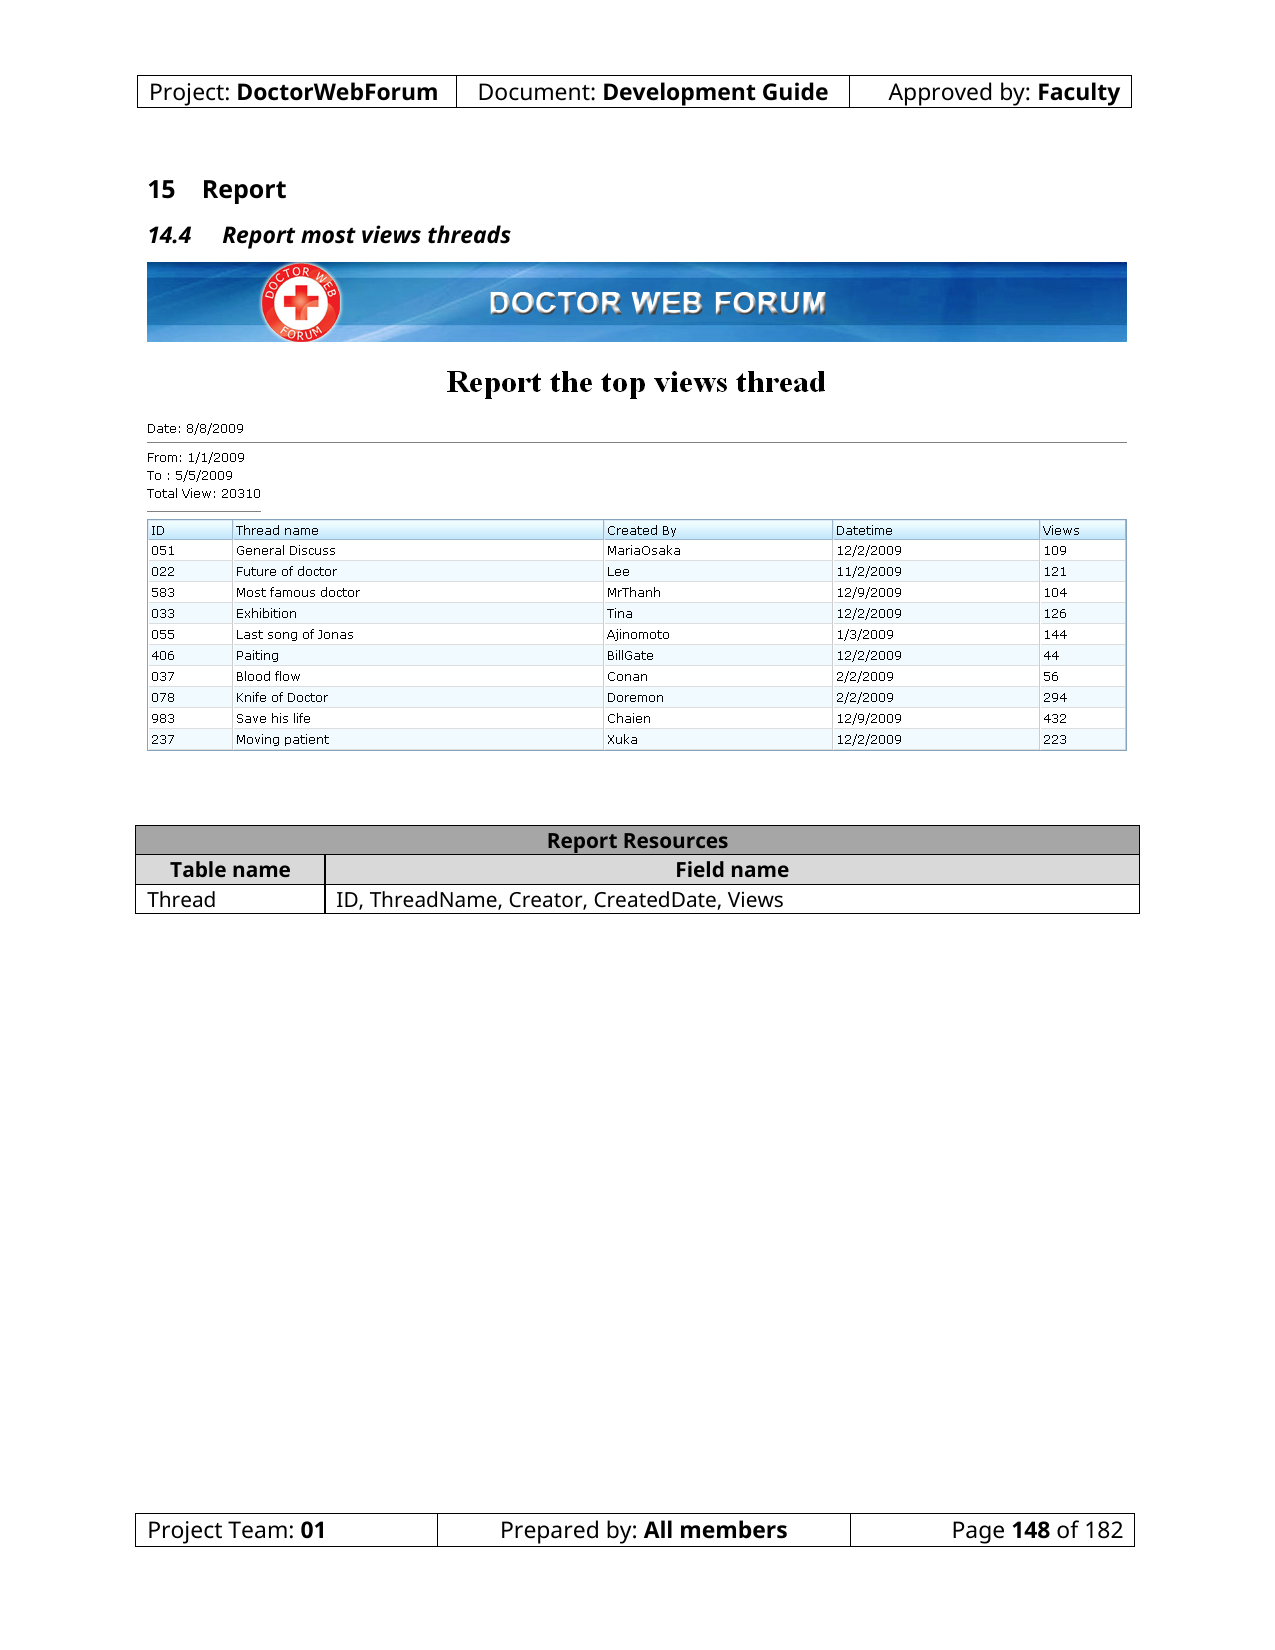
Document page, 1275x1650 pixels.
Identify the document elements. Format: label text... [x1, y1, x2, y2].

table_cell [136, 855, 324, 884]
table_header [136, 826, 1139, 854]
subtitle Report [147, 172, 1128, 206]
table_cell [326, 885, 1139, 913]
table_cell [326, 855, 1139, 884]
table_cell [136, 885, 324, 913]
picture [147, 262, 1128, 819]
subtitle Report most views threads [147, 218, 1128, 250]
